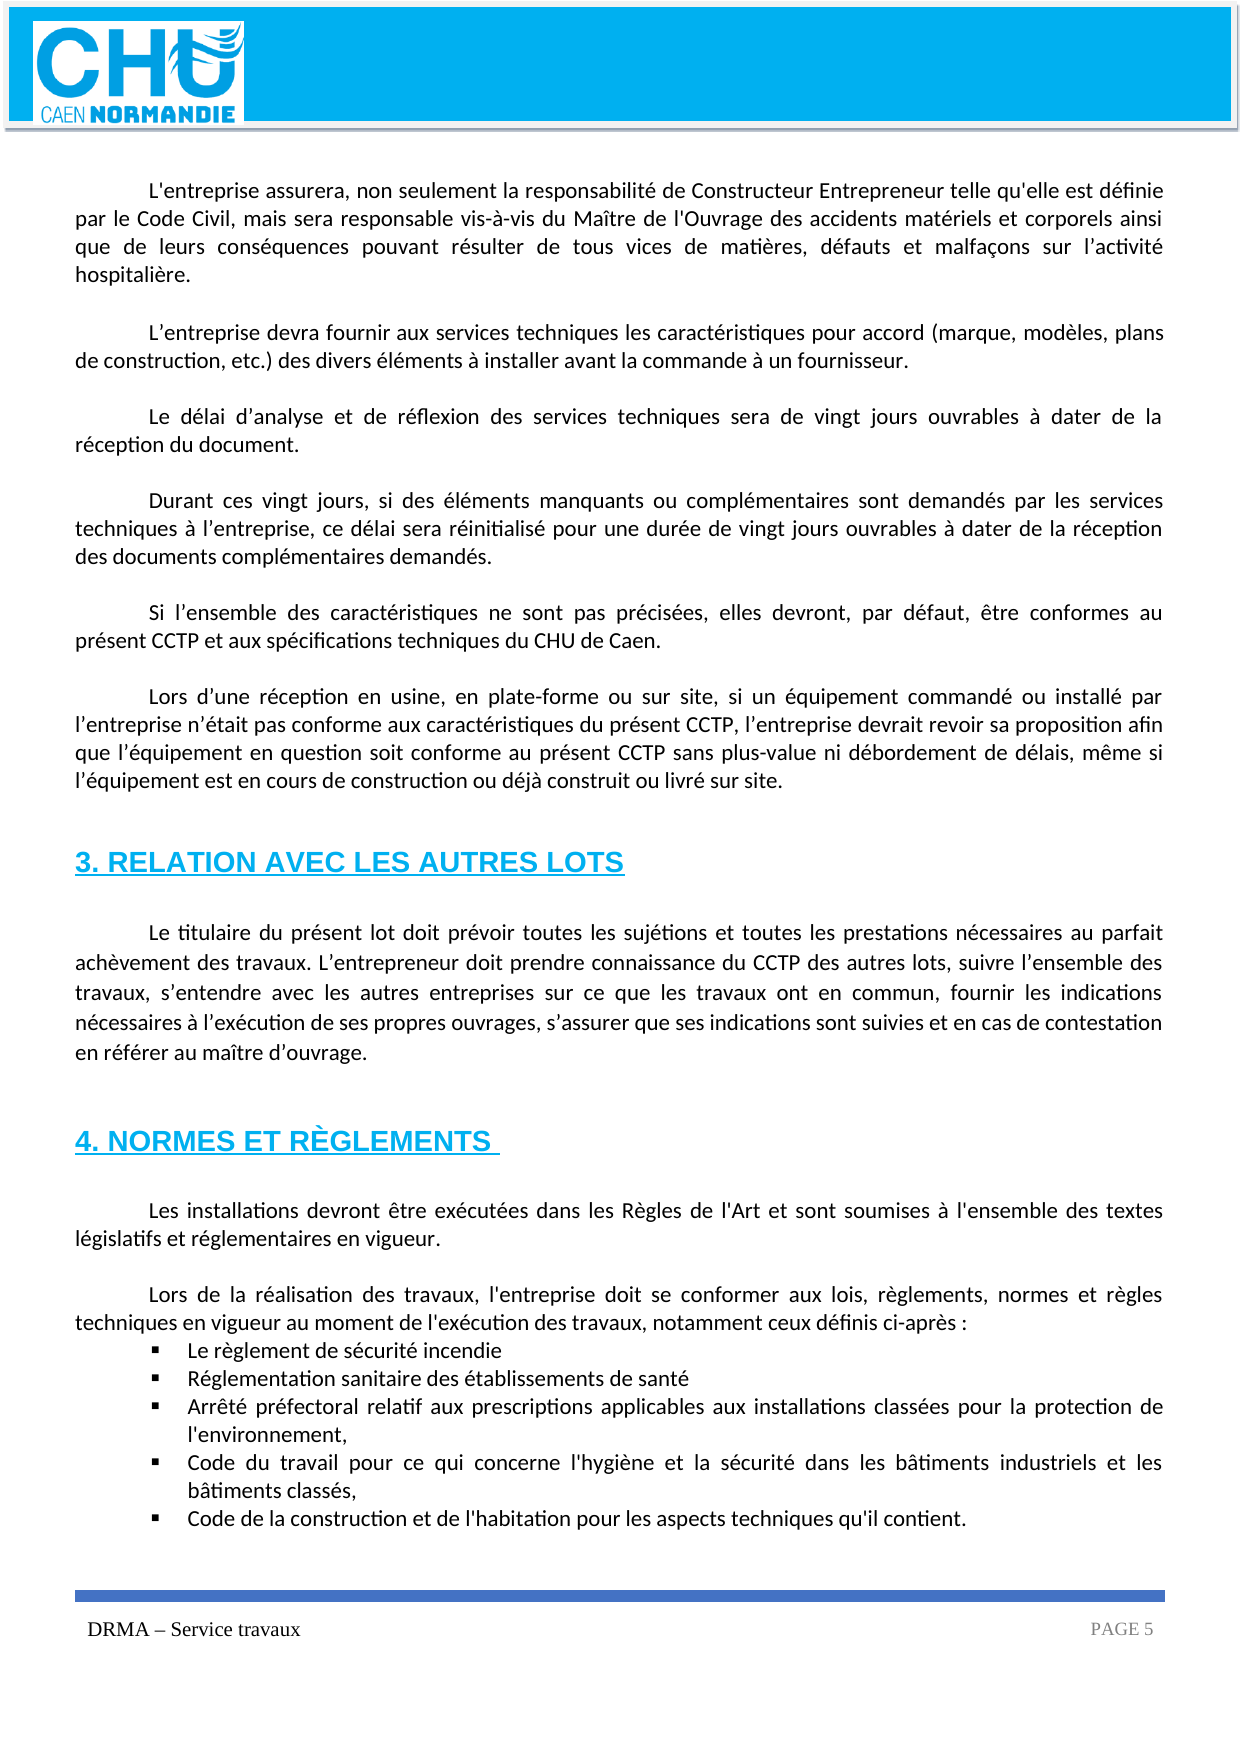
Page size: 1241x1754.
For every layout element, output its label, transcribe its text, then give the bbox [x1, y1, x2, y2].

text Durant ces vingt jours, si des éléments manquants ou complémentaires sont demandés par les services techniques à l’entreprise, ce délai sera réinitialisé pour une durée de vingt jours ouvrables à dater de la réception des documents complémentaires demandés. [75, 486, 1165, 570]
text Le titulaire du présent lot doit prévoir toutes les sujétions et toutes les prestations nécessaires au parfait achèvement des travaux. L’entrepreneur doit prendre connaissance du CCTP des autres lots, suivre l’ensemble des travaux, s’entendre avec les autres entreprises sur ce que les travaux ont en commun, fournir les indications nécessaires à l’exécution de ses propres ouvrages, s’assurer que ses indications sont suivies et en cas de contestation en référer au maître d’ouvrage. [75, 918, 1165, 1066]
list Réglementation sanitaire des établissements de santé [150, 1364, 1165, 1392]
text Si l’ensemble des caractéristiques ne sont pas précisées, elles devront, par défaut, être conformes au présent CCTP et aux spécifications techniques du CHU de Caen. [75, 598, 1165, 654]
text Les installations devront être exécutées dans les Règles de l'Art et sont soumises à l'ensemble des textes législatifs et réglementaires en vigueur. [75, 1196, 1165, 1252]
text L'entreprise assurera, non seulement la responsabilité de Constructeur Entrepreneur telle qu'elle est définie par le Code Civil, mais sera responsable vis-à-vis du Maître de l'Ouvrage des accidents matériels et corporels ainsi que de leurs conséquences pouvant résulter de tous vices de matières, défauts et malfaçons sur l’activité hospitalière. [75, 176, 1165, 288]
list Code du travail pour ce qui concerne l'hygiène et la sécurité dans les bâtiments industriels et les bâtiments classés, [150, 1448, 1165, 1504]
text Lors d’une réception en usine, en plate-forme ou sur site, si un équipement commandé ou installé par l’entreprise n’était pas conforme aux caractéristiques du présent CCTP, l’entreprise devrait revoir sa proposition afin que l’équipement en question soit conforme au présent CCTP sans plus-value ni débordement de délais, même si l’équipement est en cours de construction ou déjà construit ou livré sur site. [75, 682, 1165, 794]
text Lors de la réalisation des travaux, l'entreprise doit se conformer aux lois, règlements, normes et règles techniques en vigueur au moment de l'exécution des travaux, notamment ceux définis ci-après : [75, 1280, 1165, 1336]
subtitle RELATION AVEC LES AUTRES LOTS [75, 845, 1165, 879]
subtitle Normes et règlements [75, 1124, 1165, 1157]
list Le règlement de sécurité incendie [150, 1336, 1165, 1364]
list Arrêté préfectoral relatif aux prescriptions applicables aux installations classées pour la protection de l'environnement, [150, 1392, 1165, 1448]
picture [33, 22, 244, 125]
list Code de la construction et de l'habitation pour les aspects techniques qu'il contient. [150, 1504, 1165, 1532]
text Le délai d’analyse et de réflexion des services techniques sera de vingt jours ouvrables à dater de la réception du document. [75, 402, 1165, 458]
text L’entreprise devra fournir aux services techniques les caractéristiques pour accord (marque, modèles, plans de construction, etc.) des divers éléments à installer avant la commande à un fournisseur. [75, 318, 1165, 374]
